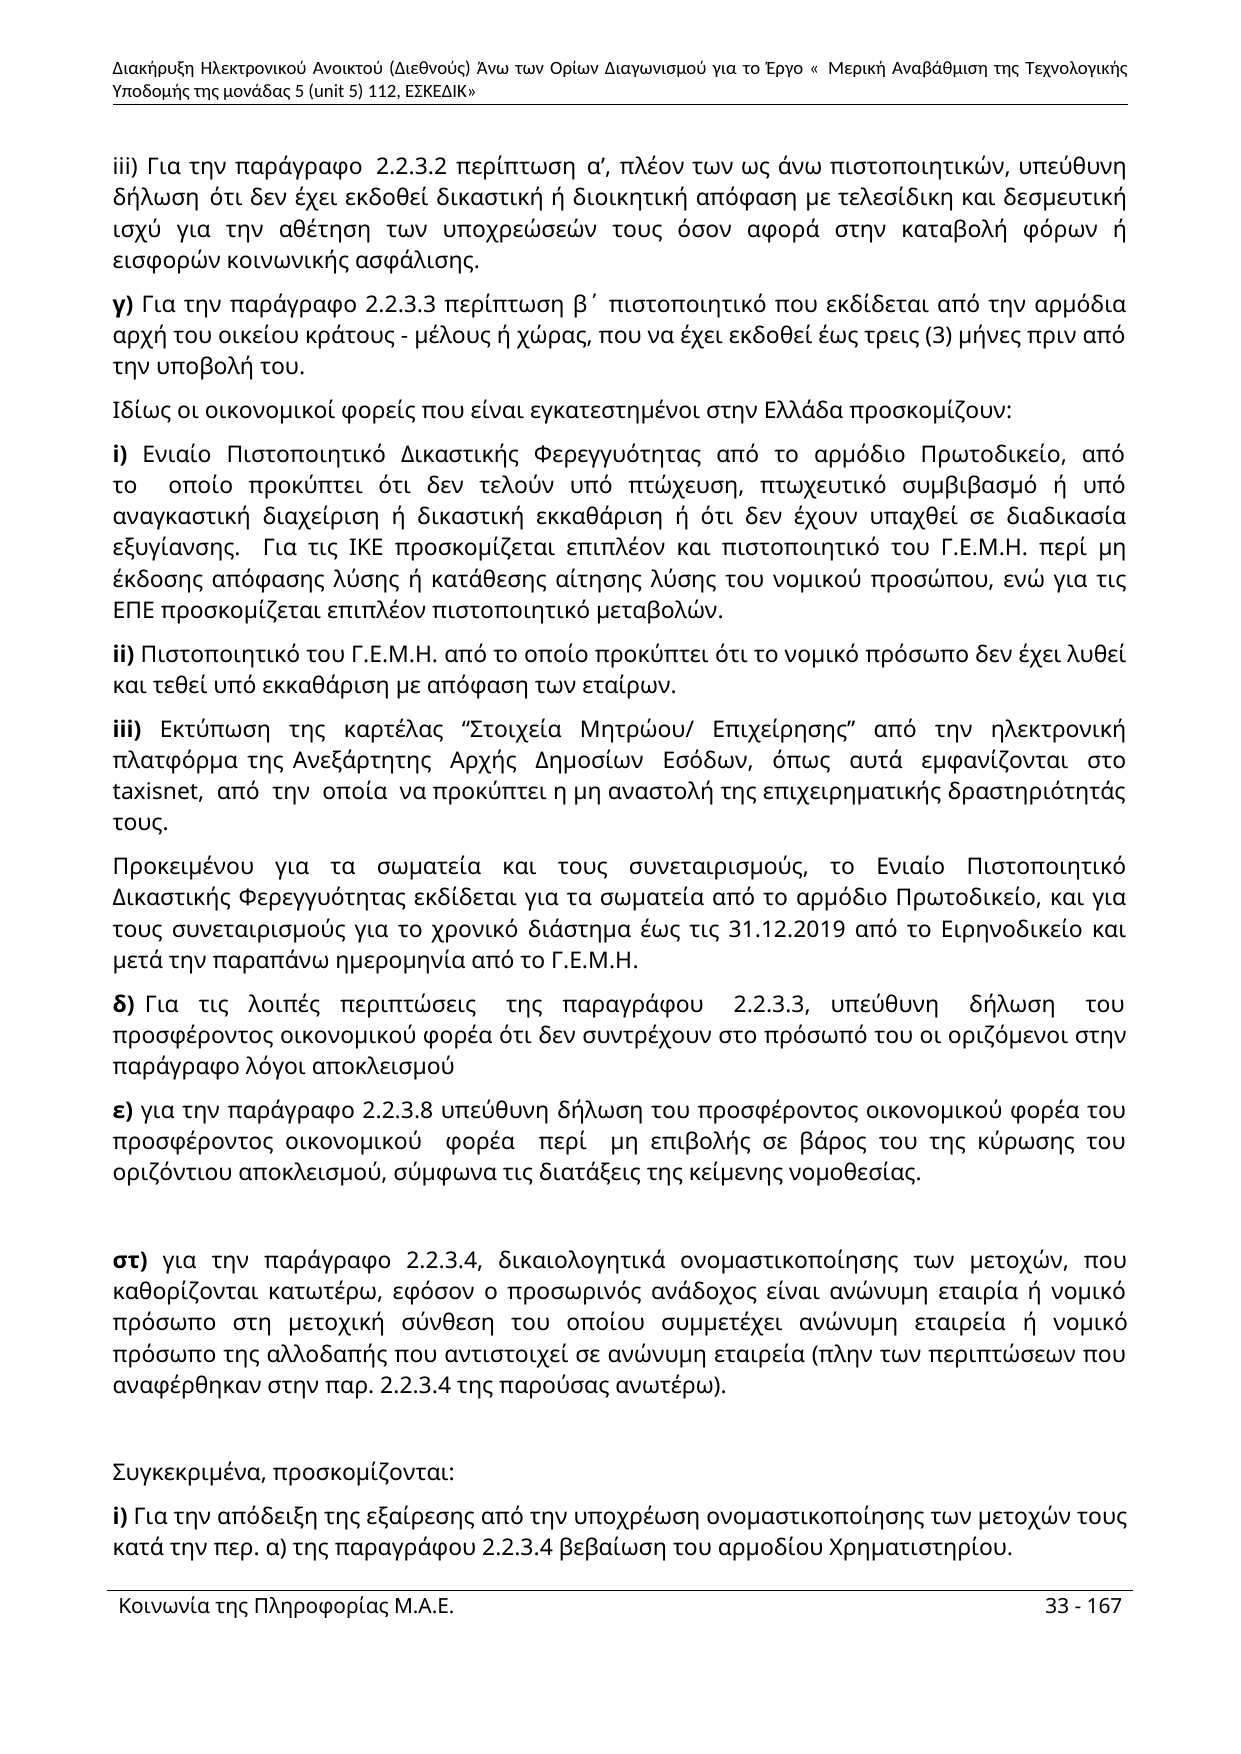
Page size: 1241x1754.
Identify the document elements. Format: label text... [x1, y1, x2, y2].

text γ) Για την παράγραφο 2.2.3.3 περίπτωση β΄ πιστοποιητικό που εκδίδεται από την αρμόδια αρχή του οικείου κράτους - μέλους ή χώρας, που να έχει εκδοθεί έως τρεις (3) μήνες πριν από την υποβολή του. [112, 287, 1128, 381]
text i) Για την απόδειξη της εξαίρεσης από την υποχρέωση ονομαστικοποίησης των μετοχών τους κατά την περ. α) της παραγράφου 2.2.3.4 βεβαίωση του αρμοδίου Χρηματιστηρίου. [112, 1500, 1128, 1562]
text στ) για την παράγραφο 2.2.3.4, δικαιολογητικά ονομαστικοποίησης των μετοχών, που καθορίζονται κατωτέρω, εφόσον ο προσωρινός ανάδοχος είναι ανώνυμη εταιρία ή νομικό πρόσωπο στη μετοχική σύνθεση του οποίου συμμετέχει ανώνυμη εταιρεία ή νομικό πρόσωπο της αλλοδαπής που αντιστοιχεί σε ανώνυμη εταιρεία (πλην των περιπτώσεων που αναφέρθηκαν στην παρ. 2.2.3.4 της παρούσας ανωτέρω). [112, 1244, 1128, 1400]
text Προκειμένου για τα σωματεία και τους συνεταιρισμούς, το Ενιαίο Πιστοποιητικό Δικαστικής Φερεγγυότητας εκδίδεται για τα σωματεία από το αρμόδιο Πρωτοδικείο, και για τους συνεταιρισμούς για το χρονικό διάστημα έως τις 31.12.2019 από το Ειρηνοδικείο και μετά την παραπάνω ημερομηνία από το Γ.Ε.Μ.Η. [112, 850, 1128, 975]
text ε) για την παράγραφο 2.2.3.8 υπεύθυνη δήλωση του προσφέροντος οικονομικού φορέα του προσφέροντος οικονομικού φορέα περί μη επιβολής σε βάρος του της κύρωσης του οριζόντιου αποκλεισμού, σύμφωνα τις διατάξεις της κείμενης νομοθεσίας. [112, 1094, 1128, 1187]
text iii) Εκτύπωση της καρτέλας “Στοιχεία Μητρώου/ Επιχείρησης” από την ηλεκτρονική πλατφόρμα της Ανεξάρτητης Αρχής Δημοσίων Εσόδων, όπως αυτά εμφανίζονται στο taxisnet, από την οποία να προκύπτει η μη αναστολή της επιχειρηματικής δραστηριότητάς τους. [112, 712, 1128, 837]
text δ) Για τις λοιπές περιπτώσεις της παραγράφου 2.2.3.3, υπεύθυνη δήλωση του προσφέροντος οικονομικού φορέα ότι δεν συντρέχουν στο πρόσωπό του οι οριζόμενοι στην παράγραφο λόγοι αποκλεισμού [112, 987, 1128, 1081]
text ii) Πιστοποιητικό του Γ.Ε.Μ.Η. από το οποίο προκύπτει ότι το νομικό πρόσωπο δεν έχει λυθεί και τεθεί υπό εκκαθάριση με απόφαση των εταίρων. [112, 637, 1128, 700]
text iii) Για την παράγραφο 2.2.3.2 περίπτωση α’, πλέον των ως άνω πιστοποιητικών, υπεύθυνη δήλωση ότι δεν έχει εκδοθεί δικαστική ή διοικητική απόφαση με τελεσίδικη και δεσμευτική ισχύ για την αθέτηση των υποχρεώσεών τους όσον αφορά στην καταβολή φόρων ή εισφορών κοινωνικής ασφάλισης. [112, 150, 1128, 275]
text i) Ενιαίο Πιστοποιητικό Δικαστικής Φερεγγυότητας από το αρμόδιο Πρωτοδικείο, από το οποίο προκύπτει ότι δεν τελούν υπό πτώχευση, πτωχευτικό συμβιβασμό ή υπό αναγκαστική διαχείριση ή δικαστική εκκαθάριση ή ότι δεν έχουν υπαχθεί σε διαδικασία εξυγίανσης. Για τις ΙΚΕ προσκομίζεται επιπλέον και πιστοποιητικό του Γ.Ε.Μ.Η. περί μη έκδοσης απόφασης λύσης ή κατάθεσης αίτησης λύσης του νομικού προσώπου, ενώ για τις ΕΠΕ προσκομίζεται επιπλέον πιστοποιητικό μεταβολών. [112, 437, 1128, 625]
text Συγκεκριμένα, προσκομίζονται: [112, 1456, 1128, 1487]
text Ιδίως οι οικονομικοί φορείς που είναι εγκατεστημένοι στην Ελλάδα προσκομίζουν: [112, 394, 1128, 425]
